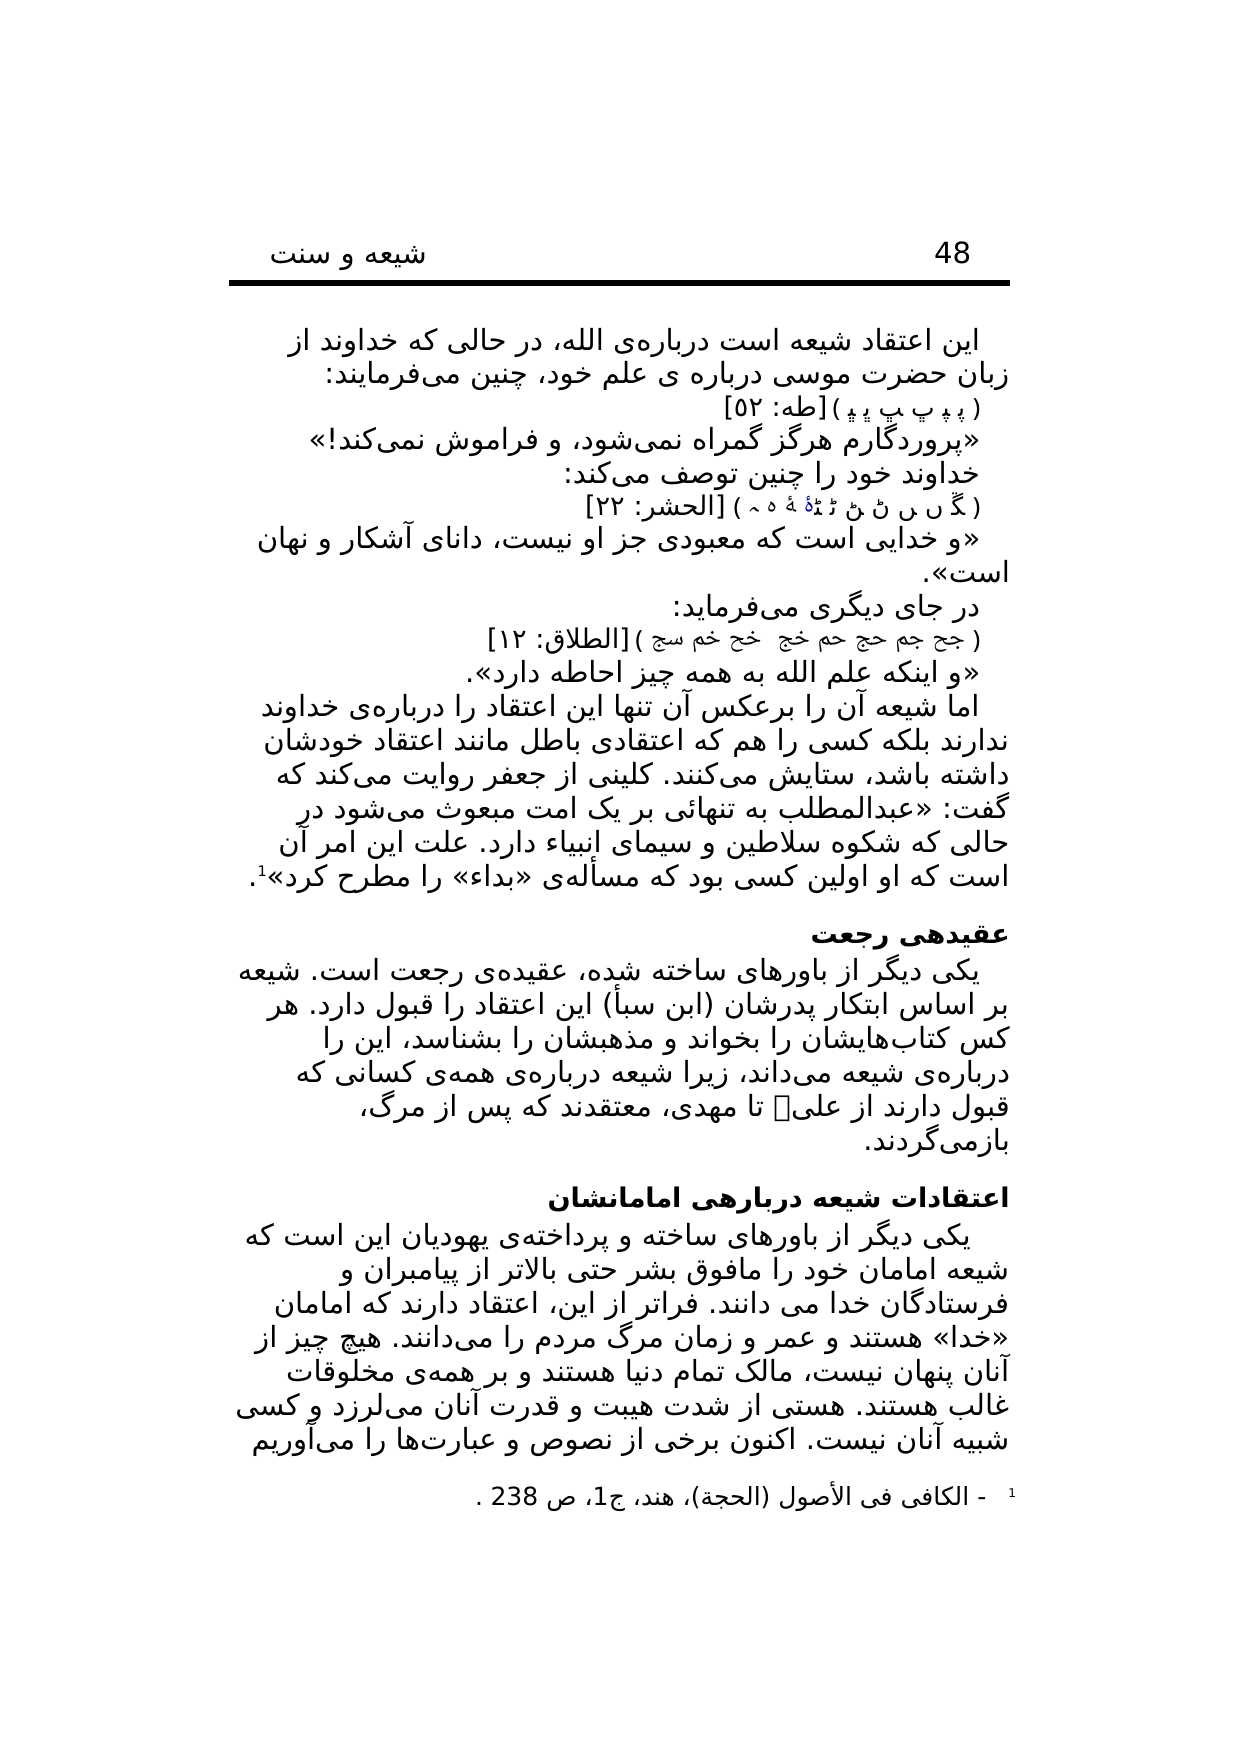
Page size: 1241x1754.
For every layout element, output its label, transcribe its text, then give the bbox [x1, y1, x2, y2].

text ﴿ ﮝ ﮞ ﮟ ﮠ ﮡ ﮢ ﮣﮤ ﮥ ﮦ ﮧ ﴾ [الحشر: ٢٢] [230, 490, 1010, 522]
text یکی دیگر از باورهای ساخته ‌شده، عقیده‌ی رجعت است. شیعه بر اساس ابتکار پدرشان (ابن سبأ) این اعتقاد را قبول دارد. هر کس کتاب‌هایشان را بخواند و مذهبشان را بشناسد، این را درباره‌ی شیعه می‌داند، زیرا شیعه درباره‌ی همه‌ی کسانی که قبول دارند از علی تا مهدی، معتقدند که پس از مرگ، بازمی‌گردند. [230, 954, 1010, 1157]
text در جای دیگری می‌فرماید: [230, 590, 1010, 624]
text این اعتقاد شیعه است درباره‌ی الله، در حالی که خداوند از زبان حضرت موسی درباره ی علم خود، چنین می‌فرمایند: [230, 323, 1010, 391]
text ﴿ ﰕ ﰖ ﰗ ﰘ ﰙ ﰚ ﰛ ﰜ ﴾ [الطلاق: ١٢] [230, 624, 1010, 655]
text «و خدایی است که معبودی جز او نیست، دانای آشکار و نهان است». [230, 522, 1010, 590]
text عقیده‏ی رجعت [230, 918, 1010, 949]
text اما شیعه آن را برعکس آن تنها این اعتقاد را درباره‌ی خداوند ندارند بلکه کسی را هم که اعتقادی باطل مانند اعتقاد خودشان داشته باشد، ستایش می‌کنند. کلینی از جعفر روایت می‌کند که گفت: «عبدالمطلب به تنهائی بر یک امت مبعوث می‌شود در حالی که شکوه سلاطین و سیمای انبیاء دارد. علت این امر آن است که او اولین کسی بود که مسأله‌ی «بداء» را مطرح کرد». [230, 689, 1010, 893]
text «پروردگارم هرگز گمراه نمی‌شود، و فراموش نمی‌کند!» [230, 422, 1010, 456]
text ﴿ ﭘ ﭙ ﭚ ﭛ ﭜ ﭝ ﴾ [طه: ٥٢] [230, 391, 1010, 422]
text اعتقادات شیعه درباره‏ی امامانشان [230, 1182, 1010, 1214]
text «و اینکه علم الله به همه چیز احاطه دارد». [230, 655, 1010, 689]
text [230, 1218, 1010, 1456]
text خداوند خود را چنین توصف می‌کند: [230, 456, 1010, 490]
